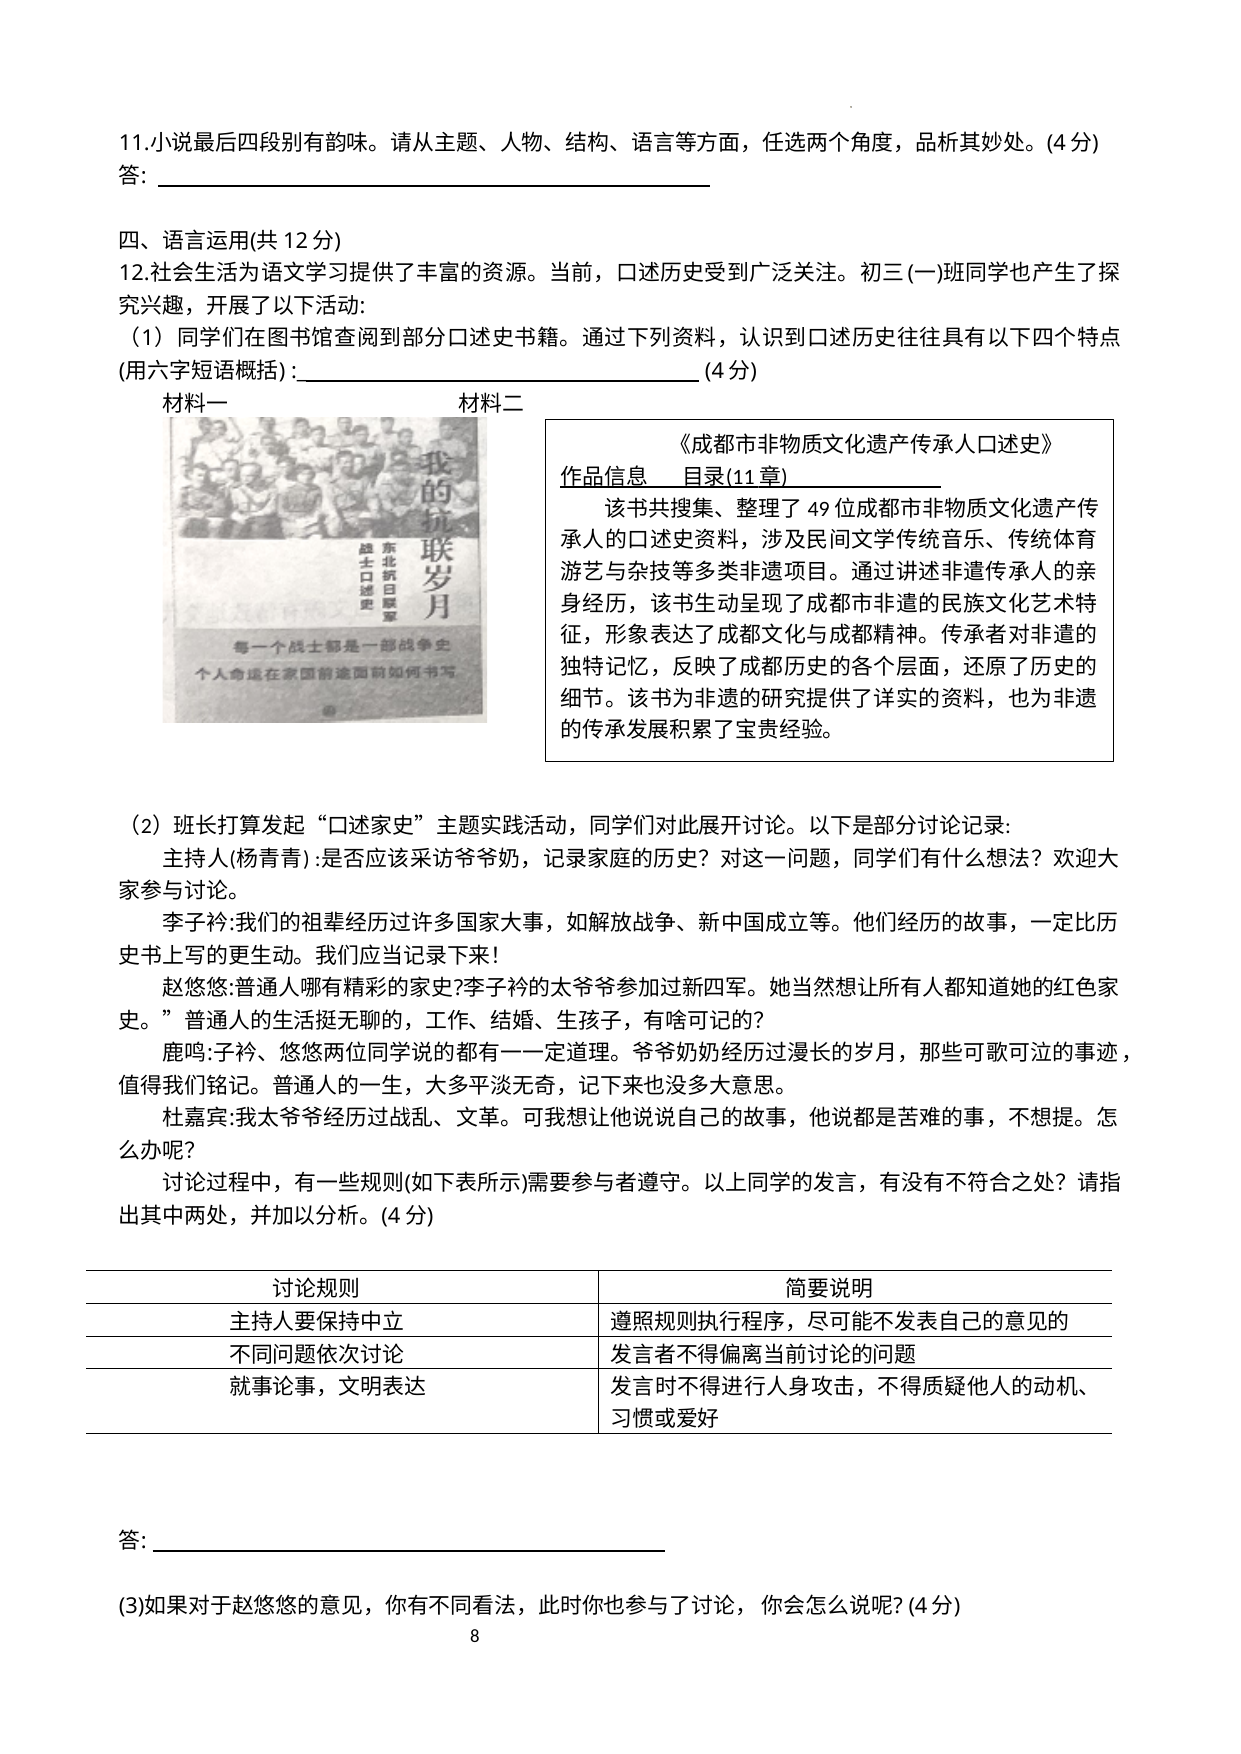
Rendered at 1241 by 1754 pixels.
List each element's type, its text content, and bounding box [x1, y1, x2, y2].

table_header 讨论规则 [86, 1271, 598, 1303]
text 四、语言运用(共12分) [119, 223, 1121, 255]
text （1）同学们在图书馆查阅到部分口述史书籍。通过下列资料，认识到口述历史往往具有以下四个特点(用六字短语概括) :_ (4分) [119, 320, 1121, 385]
text 主持人(杨青青) :是否应该采访爷爷奶，记录家庭的历史？对这一问题，同学们有什么想法？欢迎大家参与讨论。 [119, 840, 1121, 905]
table_cell 主持人要保持中立 [86, 1304, 598, 1336]
list 答： [162, 417, 488, 723]
text 答: [119, 1523, 1121, 1555]
text 12.社会生活为语文学习提供了丰富的资源。当前，口述历史受到广泛关注。初三(一)班同学也产生了探究兴趣，开展了以下活动: [119, 255, 1121, 320]
table_cell 不同问题依次讨论 [86, 1337, 598, 1368]
table_cell 遵照规则执行程序，尽可能不发表自己的意见的 [599, 1304, 1112, 1336]
table_cell 发言时不得进行人身攻击，不得质疑他人的动机、习惯或爱好 [599, 1369, 1112, 1433]
text 杜嘉宾:我太爷爷经历过战乱、文革。可我想让他说说自己的故事，他说都是苦难的事，不想提。怎么办呢？ [119, 1100, 1121, 1165]
table_cell 就事论事，文明表达 [86, 1369, 598, 1433]
text 材料一 材料二 [119, 385, 1121, 418]
text 李子衿:我们的祖辈经历过许多国家大事，如解放战争、新中国成立等。他们经历的故事，一定比历史书上写的更生动。我们应当记录下来！ [119, 905, 1121, 970]
text 11.小说最后四段别有韵味。请从主题、人物、结构、语言等方面，任选两个角度，品析其妙处。(4分) [119, 125, 1121, 158]
text (3)如果对于赵悠悠的意见，你有不同看法，此时你也参与了讨论， 你会怎么说呢? (4分) [119, 1588, 1121, 1620]
text 讨论过程中，有一些规则(如下表所示)需要参与者遵守。以上同学的发言，有没有不符合之处？请指出其中两处，并加以分析。(4分) [119, 1165, 1121, 1230]
text 赵悠悠:普通人哪有精彩的家史?李子衿的太爷爷参加过新四军。她当然想让所有人都知道她的红色家史。”普通人的生活挺无聊的，工作、结婚、生孩子，有啥可记的？ [119, 970, 1121, 1035]
text 鹿鸣:子衿、悠悠两位同学说的都有一一定道理。爷爷奶奶经历过漫长的岁月，那些可歌可泣的事迹，值得我们铭记。普通人的一生，大多平淡无奇，记下来也没多大意思。 [119, 1035, 1121, 1100]
text （2）班长打算发起“口述家史”主题实践活动，同学们对此展开讨论。以下是部分讨论记录: [119, 808, 1121, 840]
table_cell 发言者不得偏离当前讨论的问题 [599, 1337, 1112, 1368]
table_header 简要说明 [599, 1271, 1112, 1303]
text 答: [119, 158, 1121, 190]
